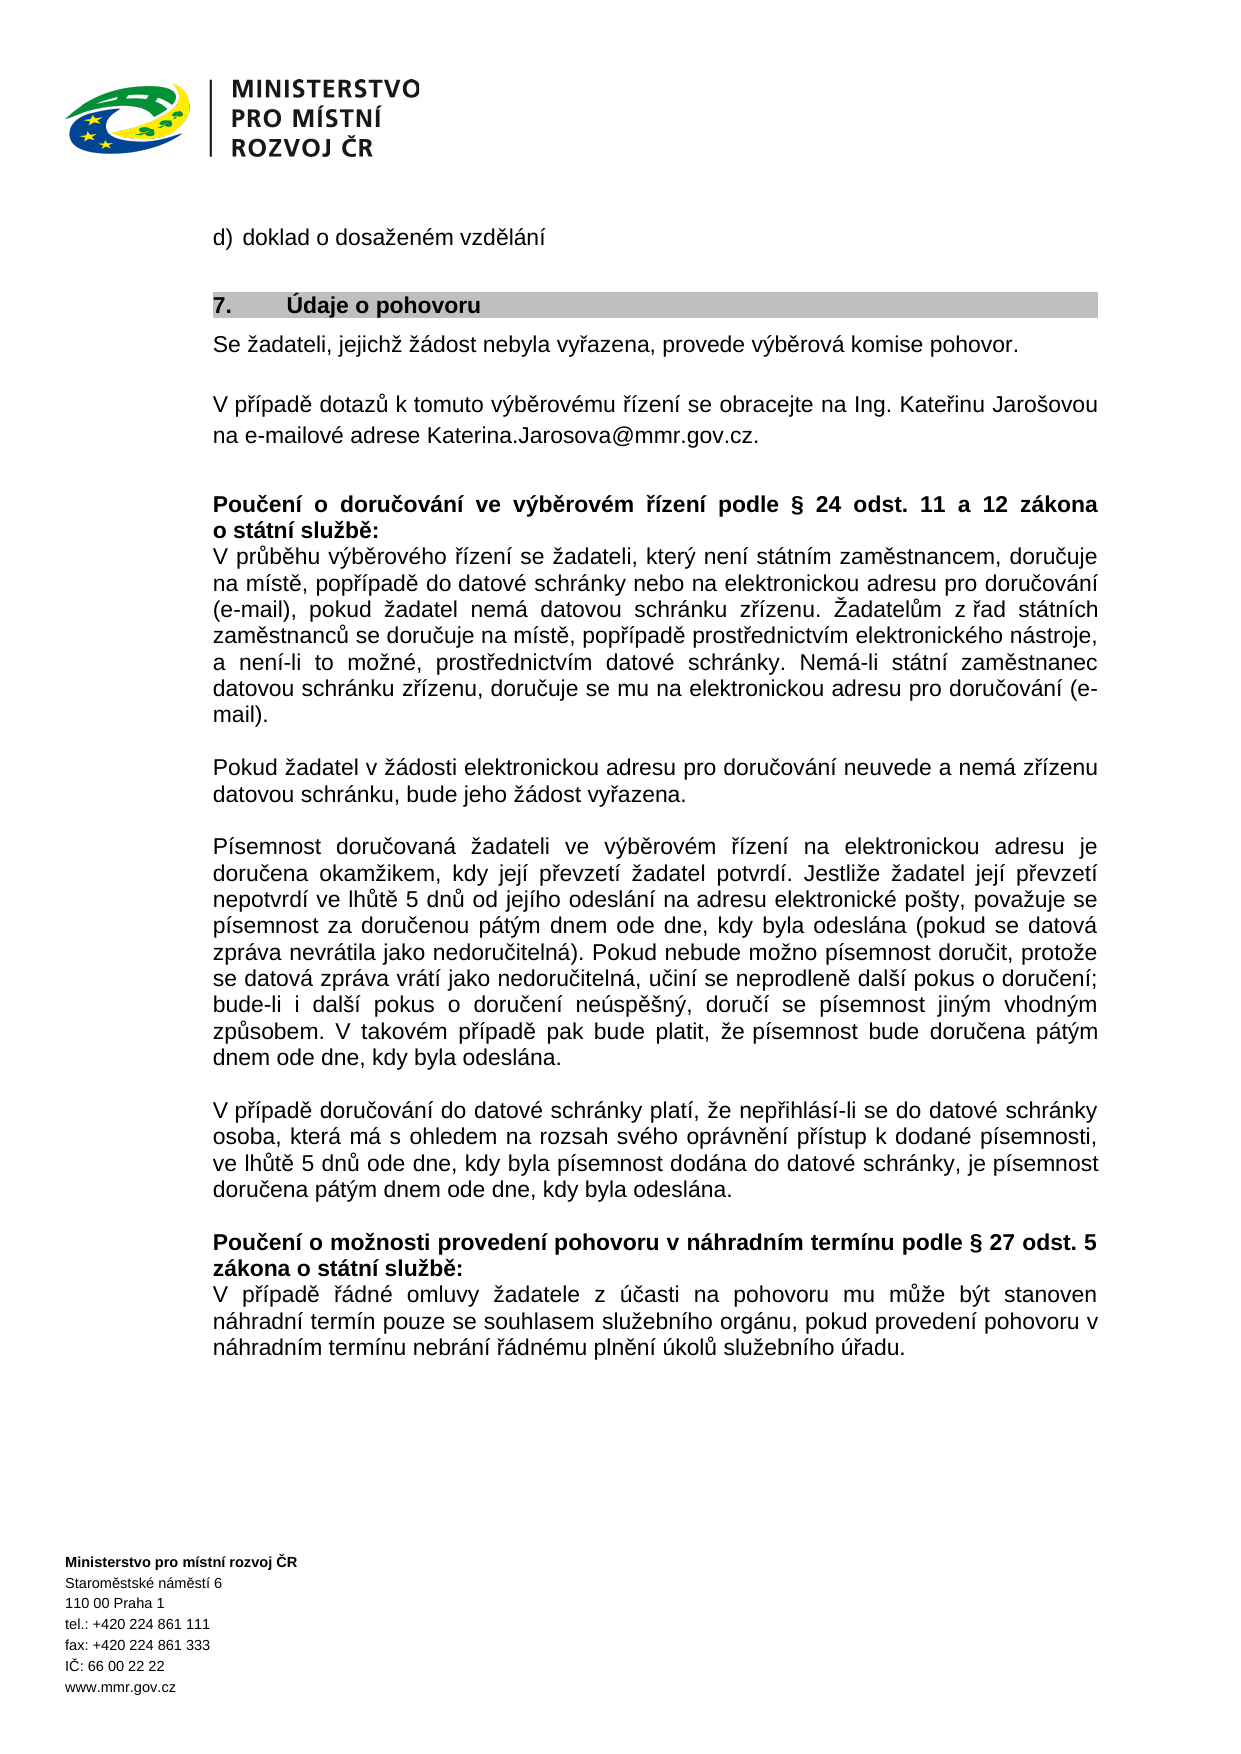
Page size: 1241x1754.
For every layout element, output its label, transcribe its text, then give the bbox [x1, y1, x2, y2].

list doklad o dosaženém vzdělání [213, 224, 1098, 251]
list Písemnost doručovaná žadateli ve výběrovém řízení na elektronickou adresu je doručena okamžikem, kdy její převzetí žadatel potvrdí. Jestliže žadatel její převzetí nepotvrdí ve lhůtě 5 dnů od jejího odeslání na adresu elektronické pošty, považuje se písemnost za doručenou pátým dnem ode dne, kdy byla odeslána (pokud se datová zpráva nevrátila jako nedoručitelná). Pokud nebude možno písemnost doručit, protože se datová zpráva vrátí jako nedoručitelná, učiní se neprodleně další pokus o doručení; bude-li i další pokus o doručení neúspěšný, doručí se písemnost jiným vhodným způsobem. V takovém případě pak bude platit, že písemnost bude doručena pátým dnem ode dne, kdy byla odeslána. [213, 833, 1098, 1070]
text V případě řádné omluvy žadatele z účasti na pohovoru mu může být stanoven náhradní termín pouze se souhlasem služebního orgánu, pokud provedení pohovoru v náhradním termínu nebrání řádnému plnění úkolů služebního úřadu. [213, 1281, 1098, 1360]
text Poučení o doručování ve výběrovém řízení podle § 24 odst. 11 a 12 zákona o státní službě: [213, 491, 1098, 543]
text Se žadateli, jejichž žádost nebyla vyřazena, provede výběrová komise pohovor. [213, 331, 1098, 357]
text V případě dotazů k tomuto výběrovému řízení se obracejte na Ing. Kateřinu Jarošovou na e-mailové adrese Katerina.Jarosova@mmr.gov.cz. [213, 391, 1098, 448]
text 7. Údaje o pohovoru [213, 292, 1098, 318]
list V případě doručování do datové schránky platí, že nepřihlásí-li se do datové schránky osoba, která má s ohledem na rozsah svého oprávnění přístup k dodané písemnosti, ve lhůtě 5 dnů ode dne, kdy byla písemnost dodána do datové schránky, je písemnost doručena pátým dnem ode dne, kdy byla odeslána. [213, 1097, 1098, 1202]
list V průběhu výběrového řízení se žadateli, který není státním zaměstnancem, doručuje na místě, popřípadě do datové schránky nebo na elektronickou adresu pro doručování (e-mail), pokud žadatel nemá datovou schránku zřízenu. Žadatelům z řad státních zaměstnanců se doručuje na místě, popřípadě prostřednictvím elektronického nástroje, a není-li to možné, prostřednictvím datové schránky. Nemá-li státní zaměstnanec datovou schránku zřízenu, doručuje se mu na elektronickou adresu pro doručování (e-mail). [213, 543, 1098, 728]
picture [65, 79, 420, 157]
list Pokud žadatel v žádosti elektronickou adresu pro doručování neuvede a nemá zřízenu datovou schránku, bude jeho žádost vyřazena. [213, 754, 1098, 807]
text Poučení o možnosti provedení pohovoru v náhradním termínu podle § 27 odst. 5 zákona o státní službě: [213, 1228, 1098, 1281]
